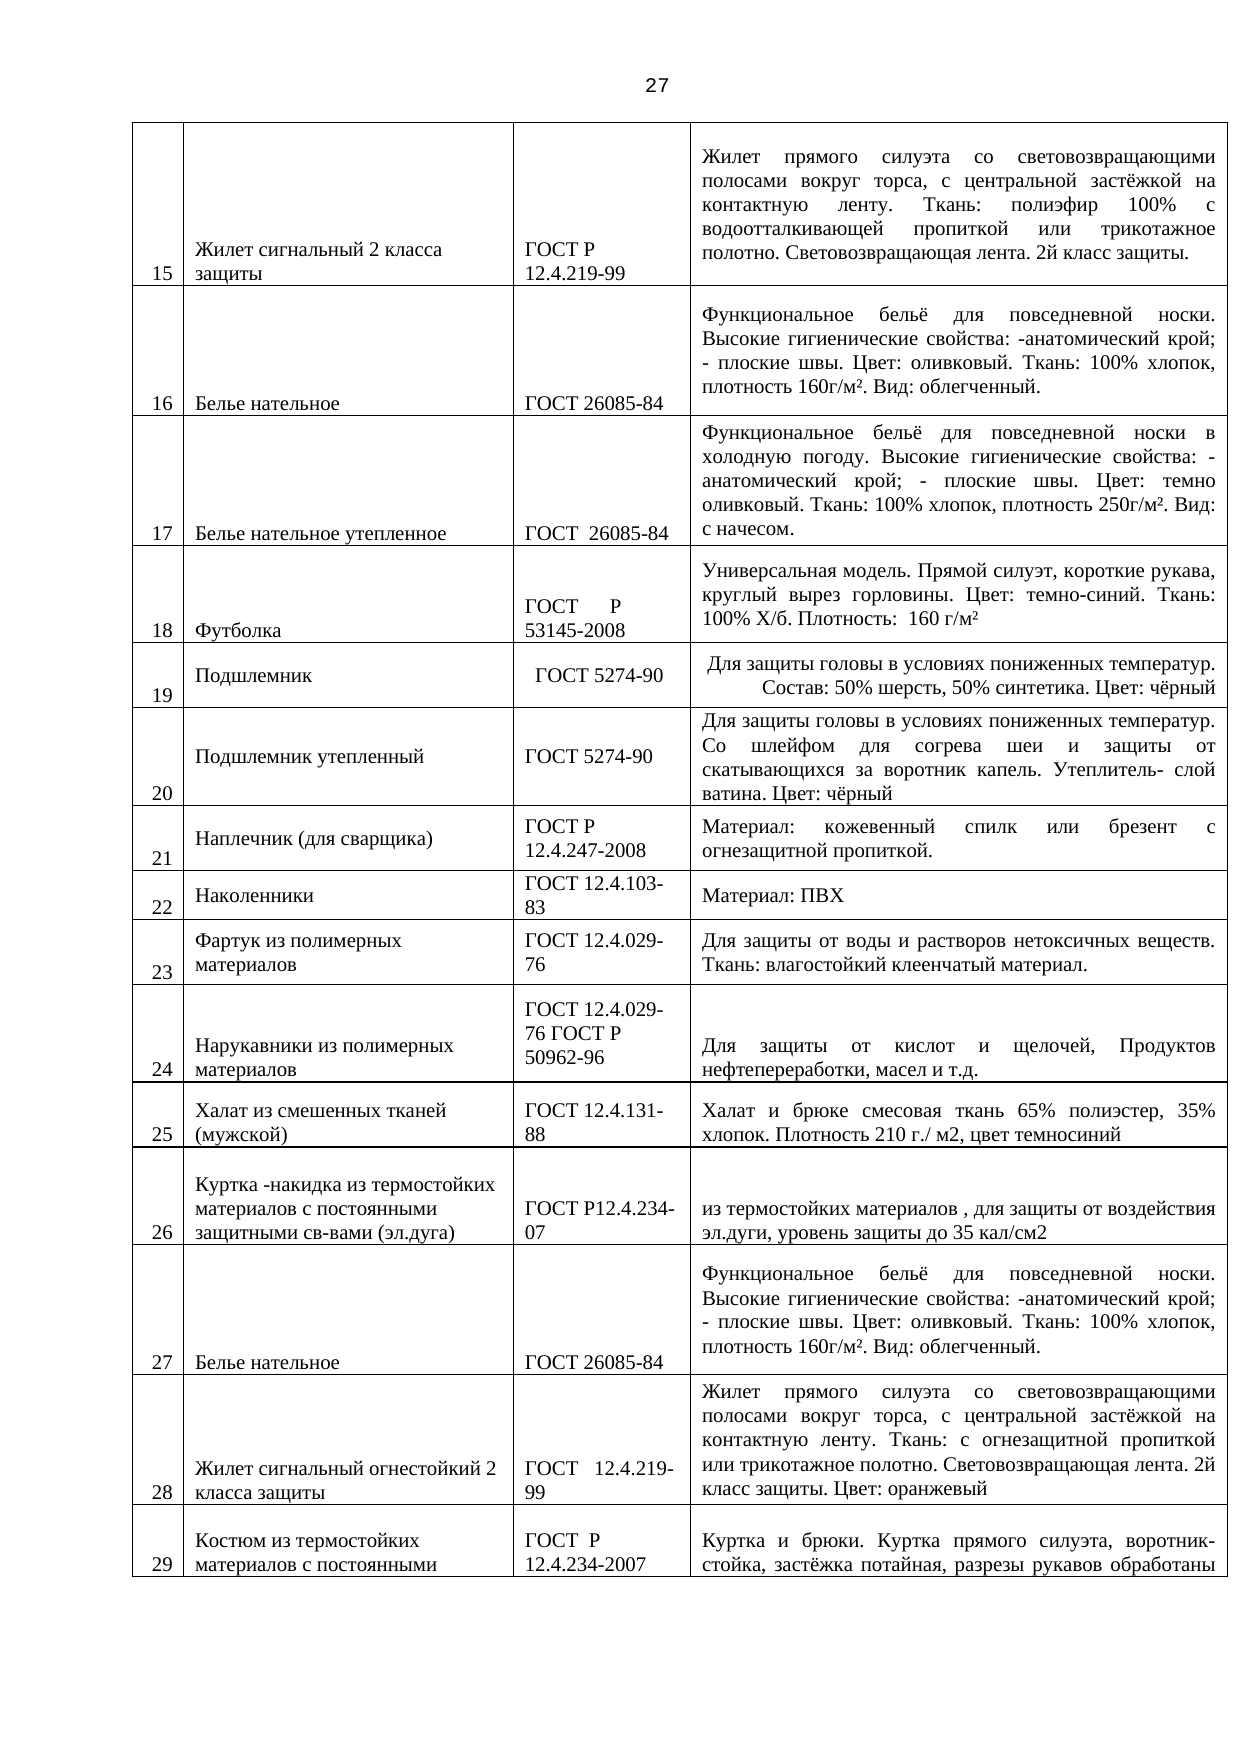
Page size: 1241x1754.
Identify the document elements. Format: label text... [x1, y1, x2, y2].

table_cell 20 [133, 708, 183, 805]
table_cell 28 [133, 1375, 183, 1504]
table_cell Функциональное бельё для повседневной носки в холодную погоду. Высокие гигиенические свойства: -анатомический крой; - плоские швы. Цвет: темно оливковый. Ткань: 100% хлопок, плотность 250г/м². Вид: с начесом. [691, 416, 1227, 545]
table_cell Жилет прямого силуэта со световозвращающими полосами вокруг торса, с центральной застёжкой на контактную ленту. Ткань: полиэфир 100% с водоотталкивающей пропиткой или трикотажное полотно. Световозвращающая лента. 2й класс защиты. [691, 123, 1227, 285]
table_cell Жилет сигнальный огнестойкий 2 класса защиты [184, 1375, 513, 1504]
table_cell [514, 1505, 690, 1576]
table_cell ГОСТ 12.4.029-76 [514, 920, 690, 984]
table_cell Куртка -накидка из термостойких материалов с постоянными защитными св-вами (эл.дуга) [184, 1148, 513, 1244]
table_cell Наплечник (для сварщика) [184, 806, 513, 870]
table_cell Халат из смешенных тканей (мужской) [184, 1083, 513, 1146]
table_cell ГОСТ Р 12.4.219-99 [514, 123, 690, 285]
table_cell 21 [133, 806, 183, 870]
table_cell ГОСТ Р12.4.234-07 [514, 1148, 690, 1244]
table_cell Подшлемник утепленный [184, 708, 513, 805]
table_cell Халат и брюке смесовая ткань 65% полиэстер, 35% хлопок. Плотность 210 г./ м2, цвет темносиний [691, 1083, 1227, 1146]
table_cell 16 [133, 286, 183, 415]
table_cell ГОСТ 5274-90 [514, 708, 690, 805]
table_cell ГОСТ 12.4.029-76 ГОСТ Р 50962-96 [514, 985, 690, 1081]
table_cell ГОСТ 12.4.103-83 [514, 871, 690, 919]
table_cell Фартук из полимерных материалов [184, 920, 513, 984]
table_cell Функциональное бельё для повседневной носки. Высокие гигиенические свойства: -анатомический крой; - плоские швы. Цвет: оливковый. Ткань: 100% хлопок, плотность 160г/м². Вид: облегченный. [691, 1245, 1227, 1374]
table_cell 25 [133, 1083, 183, 1146]
table_cell Для защиты головы в условиях пониженных температур. Со шлейфом для согрева шеи и защиты от скатывающихся за воротник капель. Утеплитель- слой ватина. Цвет: чёрный [691, 708, 1227, 805]
table_cell 15 [133, 123, 183, 285]
table_cell Наколенники [184, 871, 513, 919]
table_cell Для защиты от кислот и щелочей, Продуктов нефтепереработки, масел и т.д. [691, 985, 1227, 1081]
table_cell Жилет прямого силуэта со световозвращающими полосами вокруг торса, с центральной застёжкой на контактную ленту. Ткань: с огнезащитной пропиткой или трикотажное полотно. Световозвращающая лента. 2й класс защиты. Цвет: оранжевый [691, 1375, 1227, 1504]
table_cell Материал: ПВХ [691, 871, 1227, 919]
table_cell ГОСТ 5274-90 [514, 643, 690, 707]
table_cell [691, 1505, 1227, 1576]
table_cell ГОСТ 12.4.131-88 [514, 1083, 690, 1146]
table_cell 27 [133, 1245, 183, 1374]
table_cell Белье нательное [184, 286, 513, 415]
table_cell ГОСТ Р 12.4.247-2008 [514, 806, 690, 870]
table_cell 22 [133, 871, 183, 919]
table_cell Подшлемник [184, 643, 513, 707]
table_cell Нарукавники из полимерных материалов [184, 985, 513, 1081]
table_cell Белье нательное [184, 1245, 513, 1374]
table_cell 19 [133, 643, 183, 707]
table_cell ГОСТ 26085-84 [514, 286, 690, 415]
table_cell Для защиты головы в условиях пониженных температур. Состав: 50% шерсть, 50% синтетика. Цвет: чёрный [691, 643, 1227, 707]
table_cell 17 [133, 416, 183, 545]
table_cell ГОСТ 12.4.219-99 [514, 1375, 690, 1504]
table_cell 26 [133, 1148, 183, 1244]
table_cell 29 [133, 1505, 183, 1576]
table_cell 18 [133, 546, 183, 642]
table_cell Жилет сигнальный 2 класса защиты [184, 123, 513, 285]
table_cell 24 [133, 985, 183, 1081]
table_cell 23 [133, 920, 183, 984]
table_cell Универсальная модель. Прямой силуэт, короткие рукава, круглый вырез горловины. Цвет: темно-синий. Ткань: 100% Х/б. Плотность: 160 г/м² [691, 546, 1227, 642]
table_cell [184, 1505, 513, 1576]
table_cell ГОСТ 26085-84 [514, 416, 690, 545]
table_cell из термостойких материалов , для защиты от воздействия эл.дуги, уровень защиты до 35 кал/см2 [691, 1148, 1227, 1244]
table_cell Для защиты от воды и растворов нетоксичных веществ. Ткань: влагостойкий клеенчатый материал. [691, 920, 1227, 984]
table_cell Материал: кожевенный спилк или брезент с огнезащитной пропиткой. [691, 806, 1227, 870]
table_cell Футболка [184, 546, 513, 642]
table_cell Белье нательное утепленное [184, 416, 513, 545]
table_cell Функциональное бельё для повседневной носки. Высокие гигиенические свойства: -анатомический крой; - плоские швы. Цвет: оливковый. Ткань: 100% хлопок, плотность 160г/м². Вид: облегченный. [691, 286, 1227, 415]
table_cell ГОСТ Р 53145-2008 [514, 546, 690, 642]
table_cell ГОСТ 26085-84 [514, 1245, 690, 1374]
